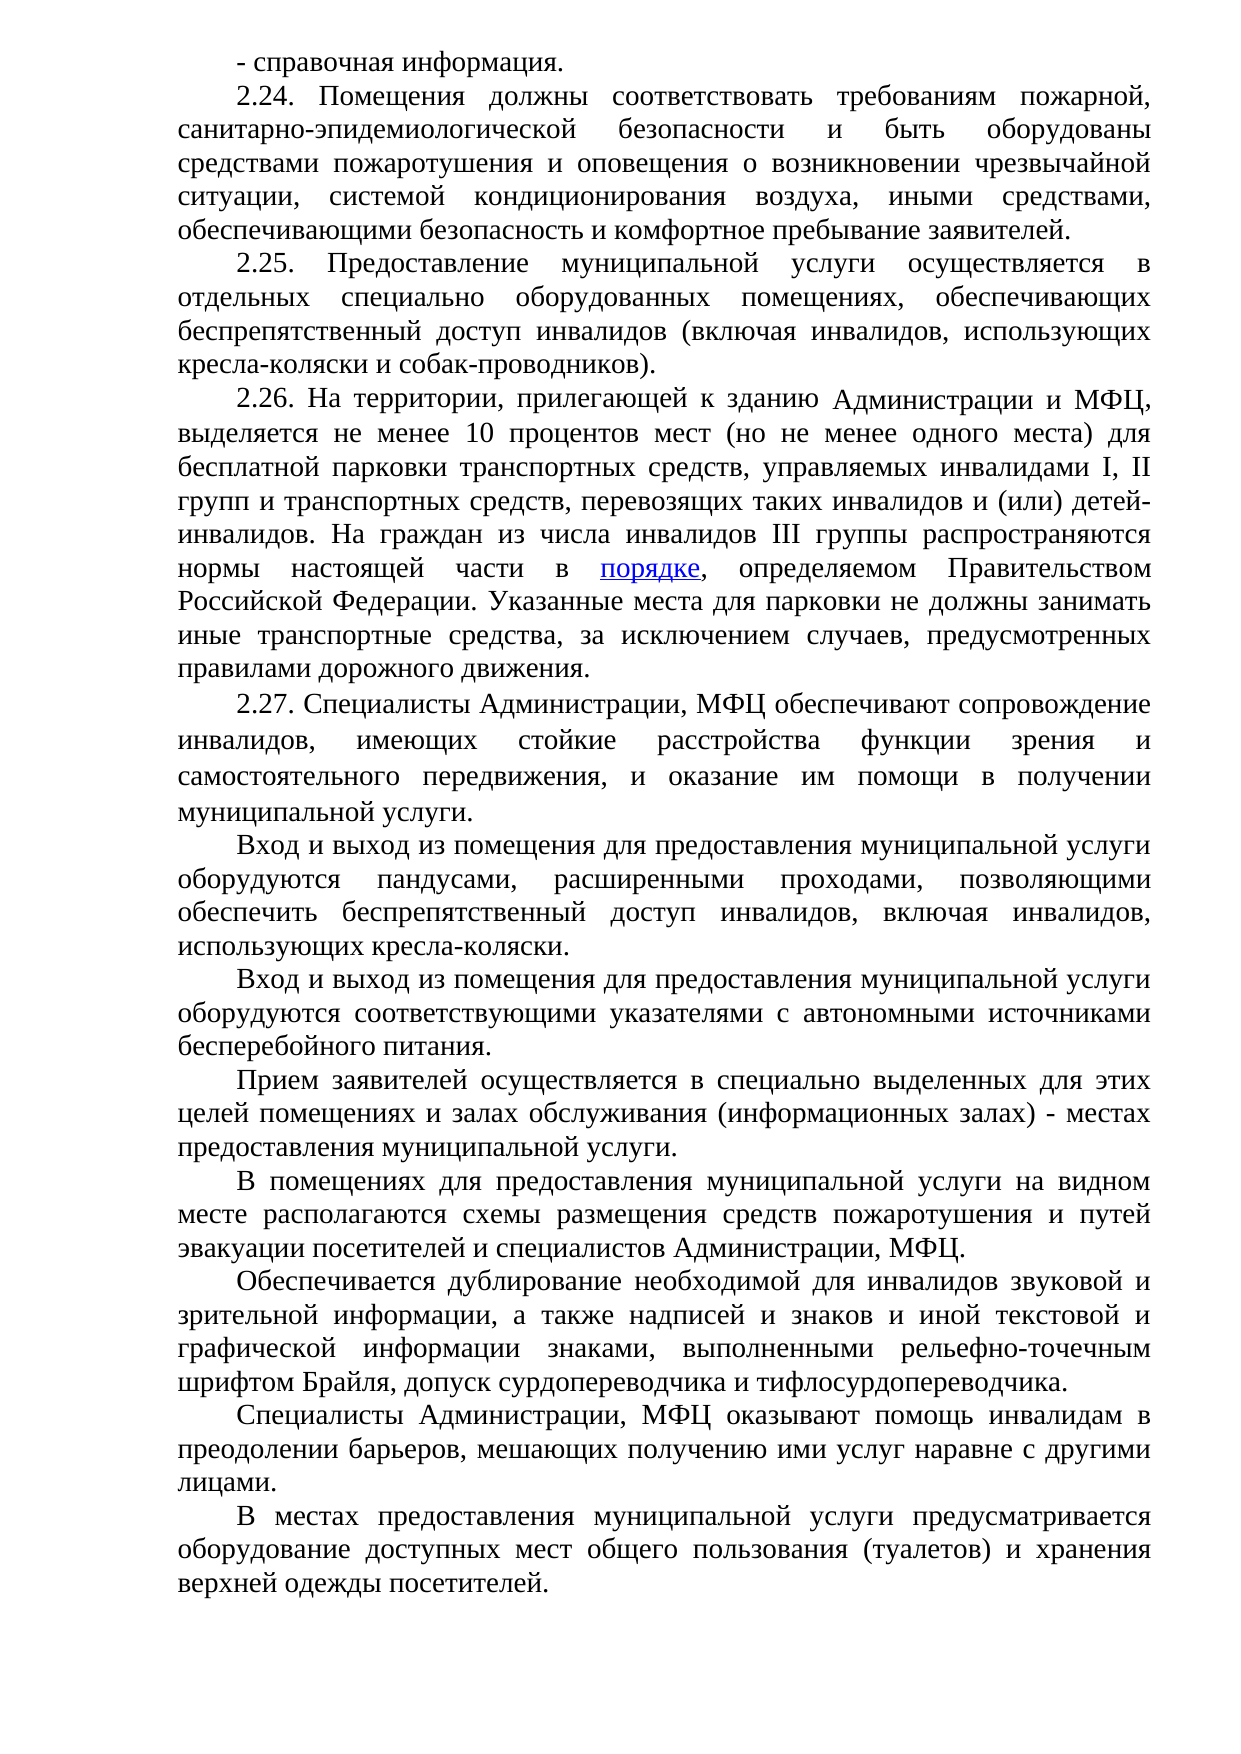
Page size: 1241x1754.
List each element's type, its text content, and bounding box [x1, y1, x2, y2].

text В местах предоставления муниципальной услуги предусматривается оборудование доступных мест общего пользования (туалетов) и хранения верхней одежды посетителей. [177, 1498, 1152, 1599]
text Вход и выход из помещения для предоставления муниципальной услуги оборудуются пандусами, расширенными проходами, позволяющими обеспечить беспрепятственный доступ инвалидов, включая инвалидов, использующих кресла-коляски. [177, 827, 1152, 961]
text 2.25. Предоставление муниципальной услуги осуществляется в отдельных специально оборудованных помещениях, обеспечивающих беспрепятственный доступ инвалидов (включая инвалидов, использующих кресла-коляски и собак-проводников). [177, 246, 1152, 380]
text Вход и выход из помещения для предоставления муниципальной услуги оборудуются соответствующими указателями с автономными источниками бесперебойного питания. [177, 961, 1152, 1062]
text 2.24. Помещения должны соответствовать требованиям пожарной, санитарно-эпидемиологической безопасности и быть оборудованы средствами пожаротушения и оповещения о возникновении чрезвычайной ситуации, системой кондиционирования воздуха, иными средствами, обеспечивающими безопасность и комфортное пребывание заявителей. [177, 78, 1152, 246]
text Обеспечивается дублирование необходимой для инвалидов звуковой и зрительной информации, а также надписей и знаков и иной текстовой и графической информации знаками, выполненными рельефно-точечным шрифтом Брайля, допуск сурдопереводчика и тифлосурдопереводчика. [177, 1263, 1152, 1397]
text Прием заявителей осуществляется в специально выделенных для этих целей помещениях и залах обслуживания (информационных залах) - местах предоставления муниципальной услуги. [177, 1062, 1152, 1163]
text 2.27. Специалисты Администрации, МФЦ обеспечивают сопровождение инвалидов, имеющих стойкие расстройства функции зрения и самостоятельного передвижения, и оказание им помощи в получении муниципальной услуги. [177, 684, 1152, 827]
text Специалисты Администрации, МФЦ оказывают помощь инвалидам в преодолении барьеров, мешающих получению ими услуг наравне с другими лицами. [177, 1397, 1152, 1498]
text 2.26. На территории, прилегающей к зданию Администрации и МФЦ, выделяется не менее 10 процентов мест (но не менее одного места) для бесплатной парковки транспортных средств, управляемых инвалидами I, II групп и транспортных средств, перевозящих таких инвалидов и (или) детей-инвалидов. На граждан из числа инвалидов III группы распространяются нормы настоящей части в порядке, определяемом Правительством Российской Федерации. Указанные места для парковки не должны занимать иные транспортные средства, за исключением случаев, предусмотренных правилами дорожного движения. [177, 380, 1152, 684]
text В помещениях для предоставления муниципальной услуги на видном месте располагаются схемы размещения средств пожаротушения и путей эвакуации посетителей и специалистов Администрации, МФЦ. [177, 1163, 1152, 1263]
text - справочная информация. [177, 44, 1152, 78]
